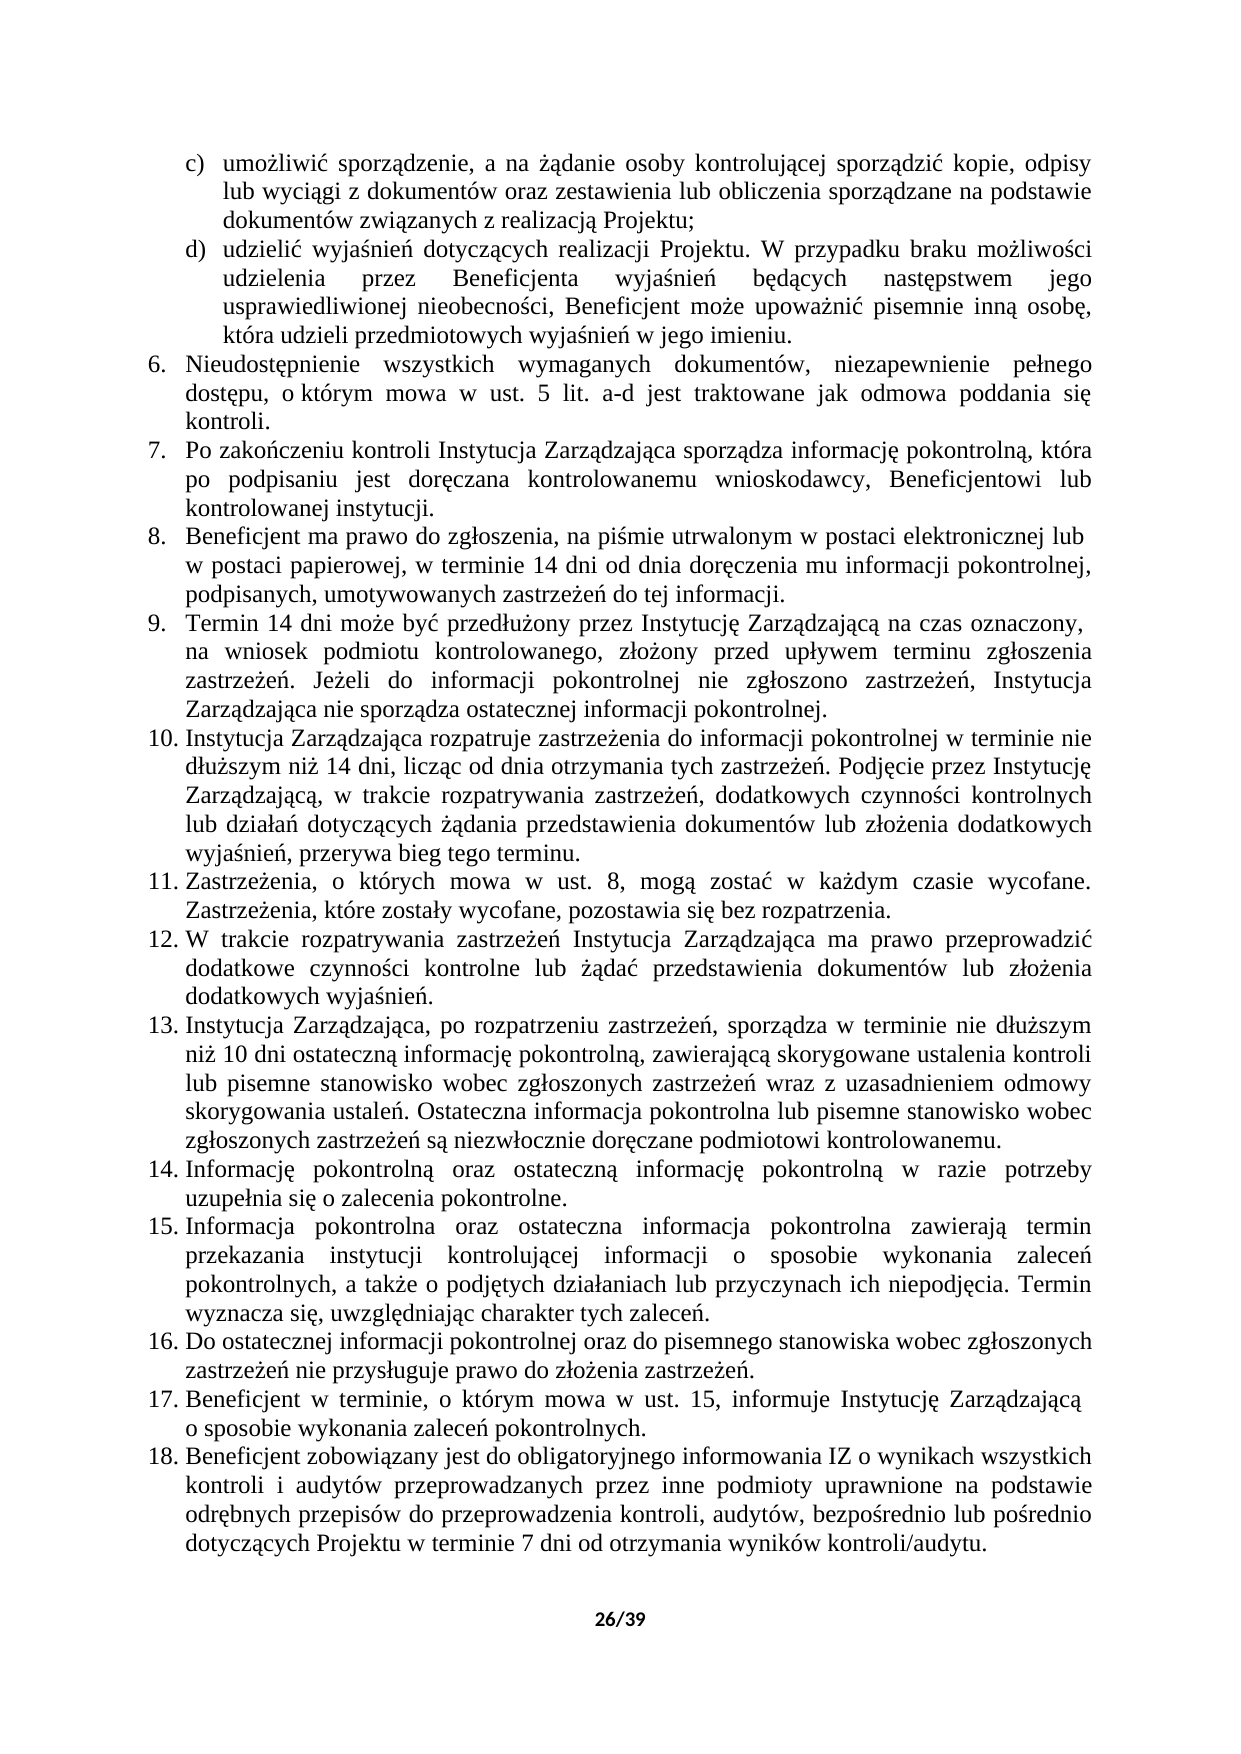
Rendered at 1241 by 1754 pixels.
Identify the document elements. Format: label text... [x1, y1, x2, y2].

list udzielić wyjaśnień dotyczących realizacji Projektu. W przypadku braku możliwości udzielenia przez Beneficjenta wyjaśnień będących następstwem jego usprawiedliwionej nieobecności, Beneficjent może upoważnić pisemnie inną osobę, która udzieli przedmiotowych wyjaśnień w jego imieniu. [185, 234, 1093, 349]
list Beneficjent zobowiązany jest do obligatoryjnego informowania IZ o wynikach wszystkich kontroli i audytów przeprowadzanych przez inne podmioty uprawnione na podstawie odrębnych przepisów do przeprowadzenia kontroli, audytów, bezpośrednio lub pośrednio dotyczących Projektu w terminie 7 dni od otrzymania wyników kontroli/audytu. [148, 1441, 1093, 1556]
list Informacja pokontrolna oraz ostateczna informacja pokontrolna zawierają termin przekazania instytucji kontrolującej informacji o sposobie wykonania zaleceń pokontrolnych, a także o podjętych działaniach lub przyczynach ich niepodjęcia. Termin wyznacza się, uwzględniając charakter tych zaleceń. [148, 1211, 1093, 1326]
list Po zakończeniu kontroli Instytucja Zarządzająca sporządza informację pokontrolną, która po podpisaniu jest doręczana kontrolowanemu wnioskodawcy, Beneficjentowi lub kontrolowanej instytucji. [148, 435, 1093, 521]
list Beneficjent ma prawo do zgłoszenia, na piśmie utrwalonym w postaci elektronicznej lub w postaci papierowej, w terminie 14 dni od dnia doręczenia mu informacji pokontrolnej, podpisanych, umotywowanych zastrzeżeń do tej informacji. [148, 521, 1093, 608]
list Beneficjent w terminie, o którym mowa w ust. 15, informuje Instytucję Zarządzającą o sposobie wykonania zaleceń pokontrolnych. [148, 1384, 1093, 1441]
list Zastrzeżenia, o których mowa w ust. 8, mogą zostać w każdym czasie wycofane. Zastrzeżenia, które zostały wycofane, pozostawia się bez rozpatrzenia. [148, 866, 1093, 924]
list Nieudostępnienie wszystkich wymaganych dokumentów, niezapewnienie pełnego dostępu, o którym mowa w ust. 5 lit. a-d jest traktowane jak odmowa poddania się kontroli. [148, 349, 1093, 435]
list Termin 14 dni może być przedłużony przez Instytucję Zarządzającą na czas oznaczony, na wniosek podmiotu kontrolowanego, złożony przed upływem terminu zgłoszenia zastrzeżeń. Jeżeli do informacji pokontrolnej nie zgłoszono zastrzeżeń, Instytucja Zarządzająca nie sporządza ostatecznej informacji pokontrolnej. [148, 608, 1093, 723]
list W trakcie rozpatrywania zastrzeżeń Instytucja Zarządzająca ma prawo przeprowadzić dodatkowe czynności kontrolne lub żądać przedstawienia dokumentów lub złożenia dodatkowych wyjaśnień. [148, 924, 1093, 1010]
list Instytucja Zarządzająca, po rozpatrzeniu zastrzeżeń, sporządza w terminie nie dłuższym niż 10 dni ostateczną informację pokontrolną, zawierającą skorygowane ustalenia kontroli lub pisemne stanowisko wobec zgłoszonych zastrzeżeń wraz z uzasadnieniem odmowy skorygowania ustaleń. Ostateczna informacja pokontrolna lub pisemne stanowisko wobec zgłoszonych zastrzeżeń są niezwłocznie doręczane podmiotowi kontrolowanemu. [148, 1010, 1093, 1154]
list umożliwić sporządzenie, a na żądanie osoby kontrolującej sporządzić kopie, odpisy lub wyciągi z dokumentów oraz zestawienia lub obliczenia sporządzane na podstawie dokumentów związanych z realizacją Projektu; [185, 148, 1093, 234]
list Do ostatecznej informacji pokontrolnej oraz do pisemnego stanowiska wobec zgłoszonych zastrzeżeń nie przysługuje prawo do złożenia zastrzeżeń. [148, 1326, 1093, 1384]
list Instytucja Zarządzająca rozpatruje zastrzeżenia do informacji pokontrolnej w terminie nie dłuższym niż 14 dni, licząc od dnia otrzymania tych zastrzeżeń. Podjęcie przez Instytucję Zarządzającą, w trakcie rozpatrywania zastrzeżeń, dodatkowych czynności kontrolnych lub działań dotyczących żądania przedstawienia dokumentów lub złożenia dodatkowych wyjaśnień, przerywa bieg tego terminu. [148, 723, 1093, 866]
list Informację pokontrolną oraz ostateczną informację pokontrolną w razie potrzeby uzupełnia się o zalecenia pokontrolne. [148, 1154, 1093, 1211]
